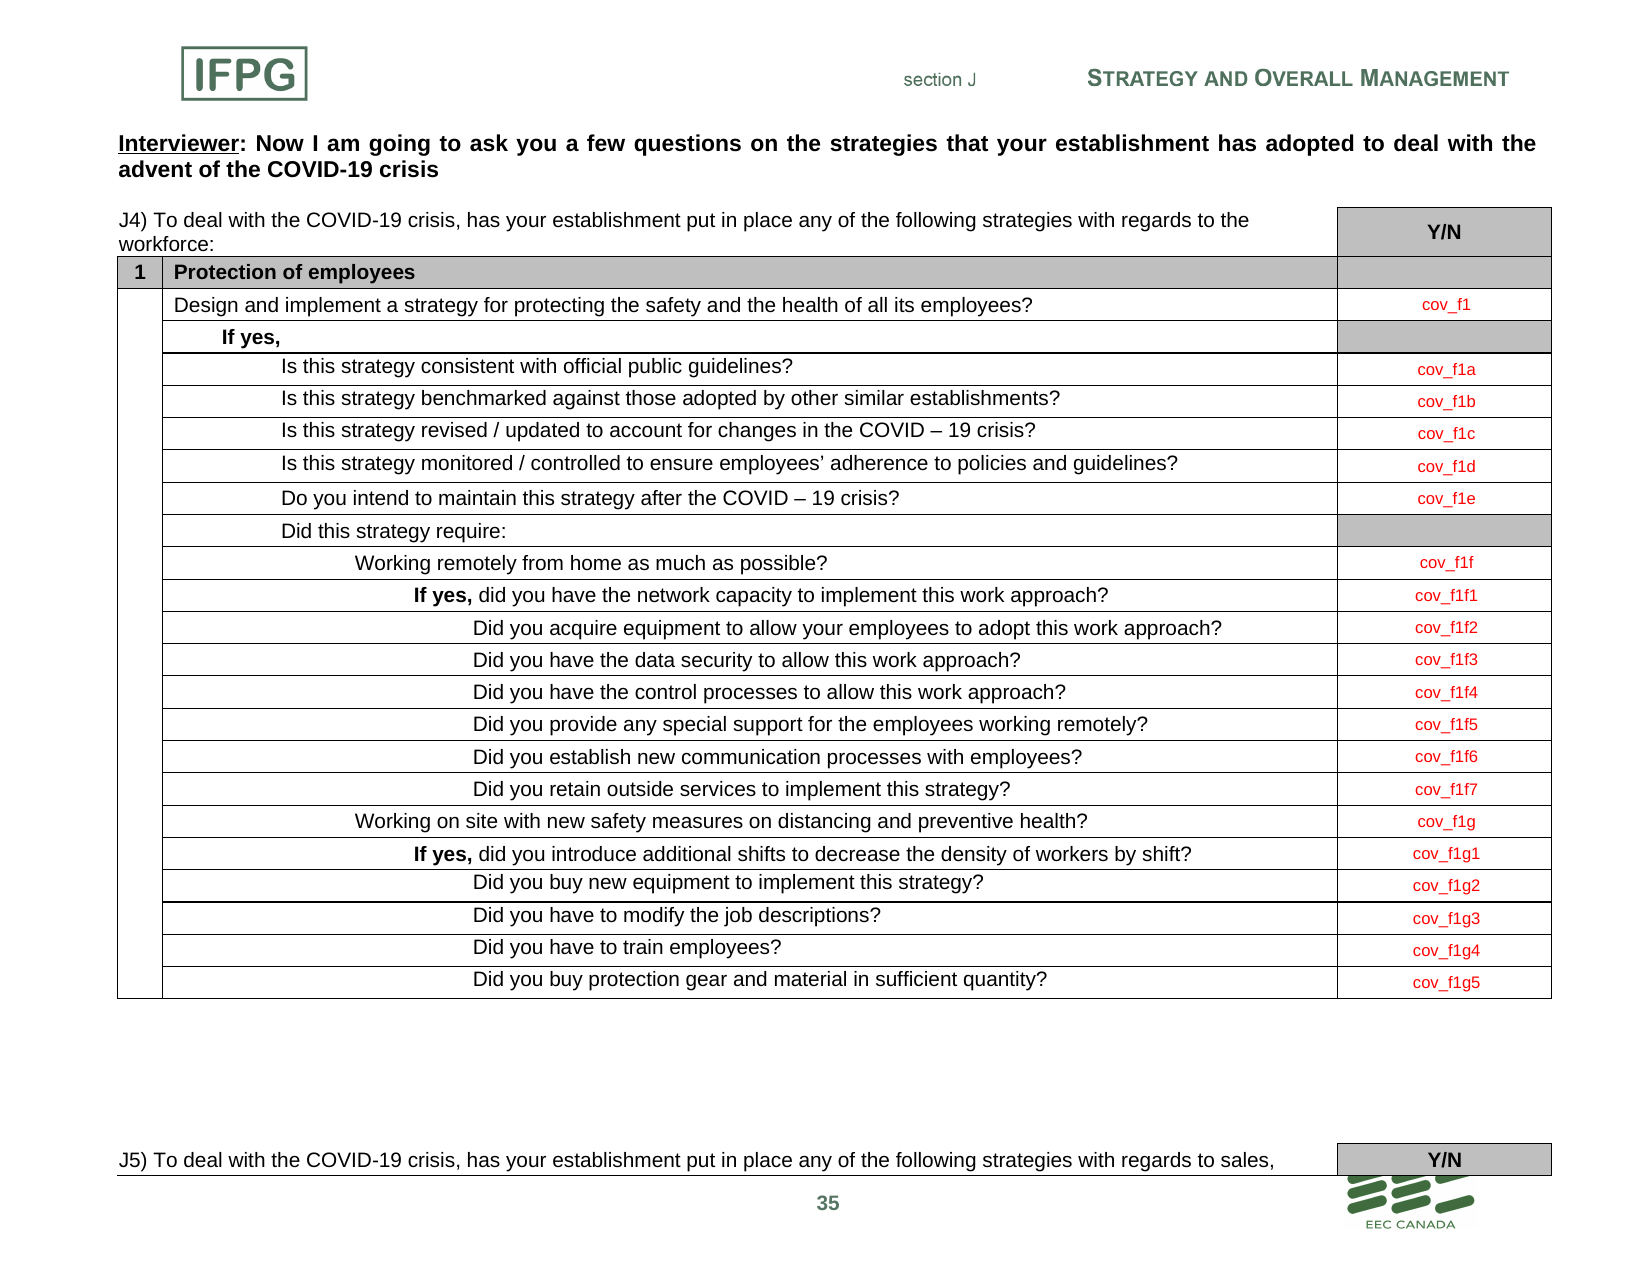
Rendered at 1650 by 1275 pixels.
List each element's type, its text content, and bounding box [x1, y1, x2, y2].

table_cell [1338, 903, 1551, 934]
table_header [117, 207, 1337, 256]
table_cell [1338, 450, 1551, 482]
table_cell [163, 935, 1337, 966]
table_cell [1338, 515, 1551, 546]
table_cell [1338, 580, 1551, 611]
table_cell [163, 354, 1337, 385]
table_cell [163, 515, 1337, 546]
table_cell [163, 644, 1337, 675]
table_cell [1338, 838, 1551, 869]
text Interviewer: Now I am going to ask you a few questions on the strategies that your establishment has adopted to deal with the advent of the COVID-19 crisis [118, 130, 1538, 183]
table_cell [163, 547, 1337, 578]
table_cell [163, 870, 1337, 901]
picture [118, 4, 1538, 126]
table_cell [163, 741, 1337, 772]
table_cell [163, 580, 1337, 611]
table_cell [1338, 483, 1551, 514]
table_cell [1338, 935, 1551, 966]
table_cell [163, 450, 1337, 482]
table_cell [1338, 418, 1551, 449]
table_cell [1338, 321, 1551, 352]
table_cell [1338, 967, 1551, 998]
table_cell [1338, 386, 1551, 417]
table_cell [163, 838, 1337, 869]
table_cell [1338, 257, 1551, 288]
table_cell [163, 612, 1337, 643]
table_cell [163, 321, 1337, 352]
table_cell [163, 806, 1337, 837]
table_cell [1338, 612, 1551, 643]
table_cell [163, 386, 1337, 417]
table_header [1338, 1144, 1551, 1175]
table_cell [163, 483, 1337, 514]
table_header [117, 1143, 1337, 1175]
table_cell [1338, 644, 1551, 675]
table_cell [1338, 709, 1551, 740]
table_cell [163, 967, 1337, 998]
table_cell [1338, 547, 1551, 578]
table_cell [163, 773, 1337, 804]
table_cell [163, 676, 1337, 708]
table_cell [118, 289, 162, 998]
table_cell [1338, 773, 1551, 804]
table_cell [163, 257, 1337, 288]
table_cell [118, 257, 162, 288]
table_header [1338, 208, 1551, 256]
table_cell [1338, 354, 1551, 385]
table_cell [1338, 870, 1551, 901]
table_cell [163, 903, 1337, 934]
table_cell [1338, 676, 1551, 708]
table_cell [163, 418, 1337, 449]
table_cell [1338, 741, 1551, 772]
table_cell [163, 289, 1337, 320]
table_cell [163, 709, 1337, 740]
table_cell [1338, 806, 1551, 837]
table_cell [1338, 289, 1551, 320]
